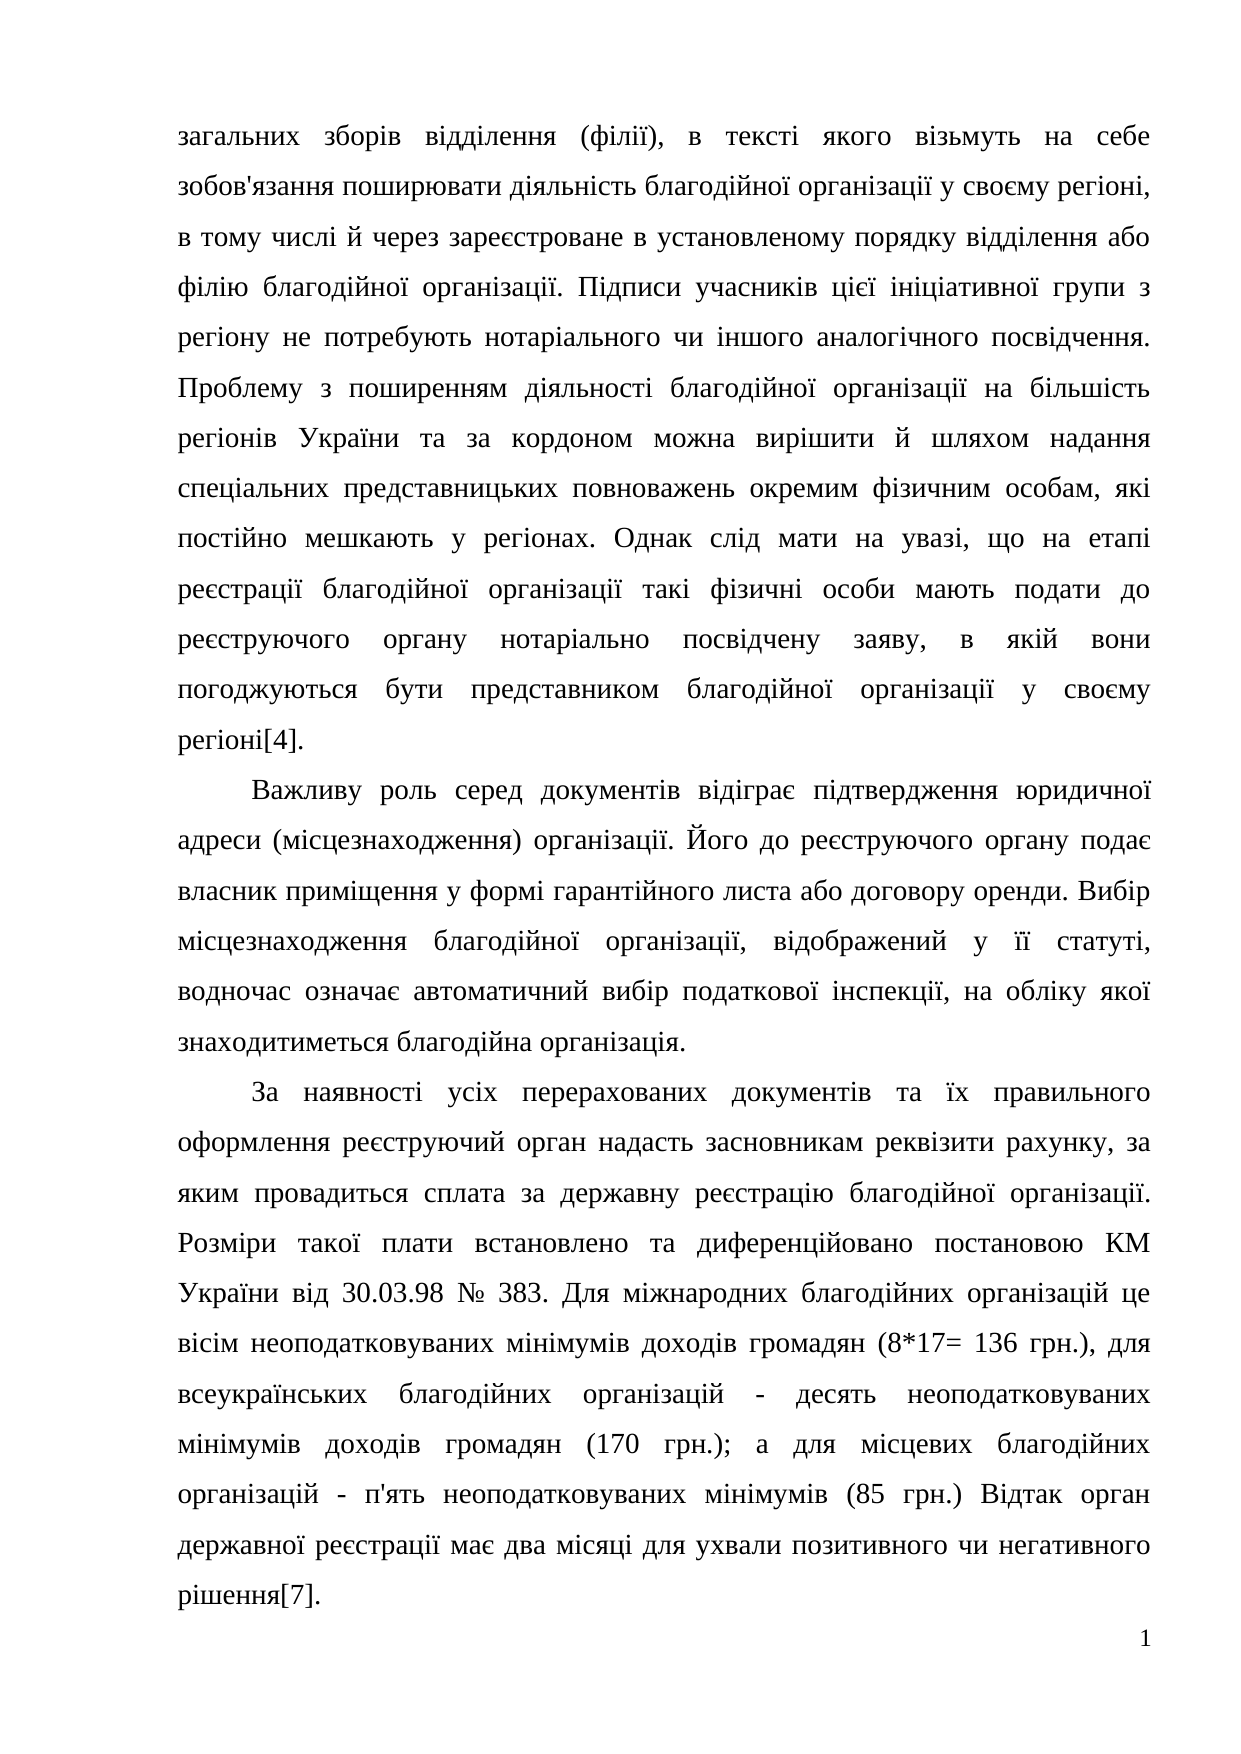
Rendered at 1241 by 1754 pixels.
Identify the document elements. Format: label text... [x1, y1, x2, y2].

text Важливу роль серед документів відіграє підтвердження юридичної адреси (місцезнаходження) організації. Його до реєструючого органу подає власник приміщення у формі гарантійного листа або договору оренди. Вибір місцезнаходження благодійної організації, відображений у її статуті, водночас означає автоматичний вибір податкової інспекції, на обліку якої знаходитиметься благодійна організація. [177, 772, 1152, 1057]
text За наявності усіх перерахованих документів та їх правильного оформлення реєструючий орган надасть засновникам реквізити рахунку, за яким провадиться сплата за державну реєстрацію благодійної організації. Розміри такої плати встановлено та диференційовано постановою КМ України від 30.03.98 № 383. Для міжнародних благодійних організацій це вісім неоподатковуваних мінімумів доходів громадян (8*17= 136 грн.), для всеукраїнських благодійних організацій - десять неоподатковуваних мінімумів доходів громадян (170 грн.); а для місцевих благодійних організацій - п'ять неоподатковуваних мінімумів (85 грн.) Відтак орган державної реєстрації має два місяці для ухвали позитивного чи негативного рішення[7]. [177, 1074, 1152, 1611]
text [177, 118, 1152, 755]
